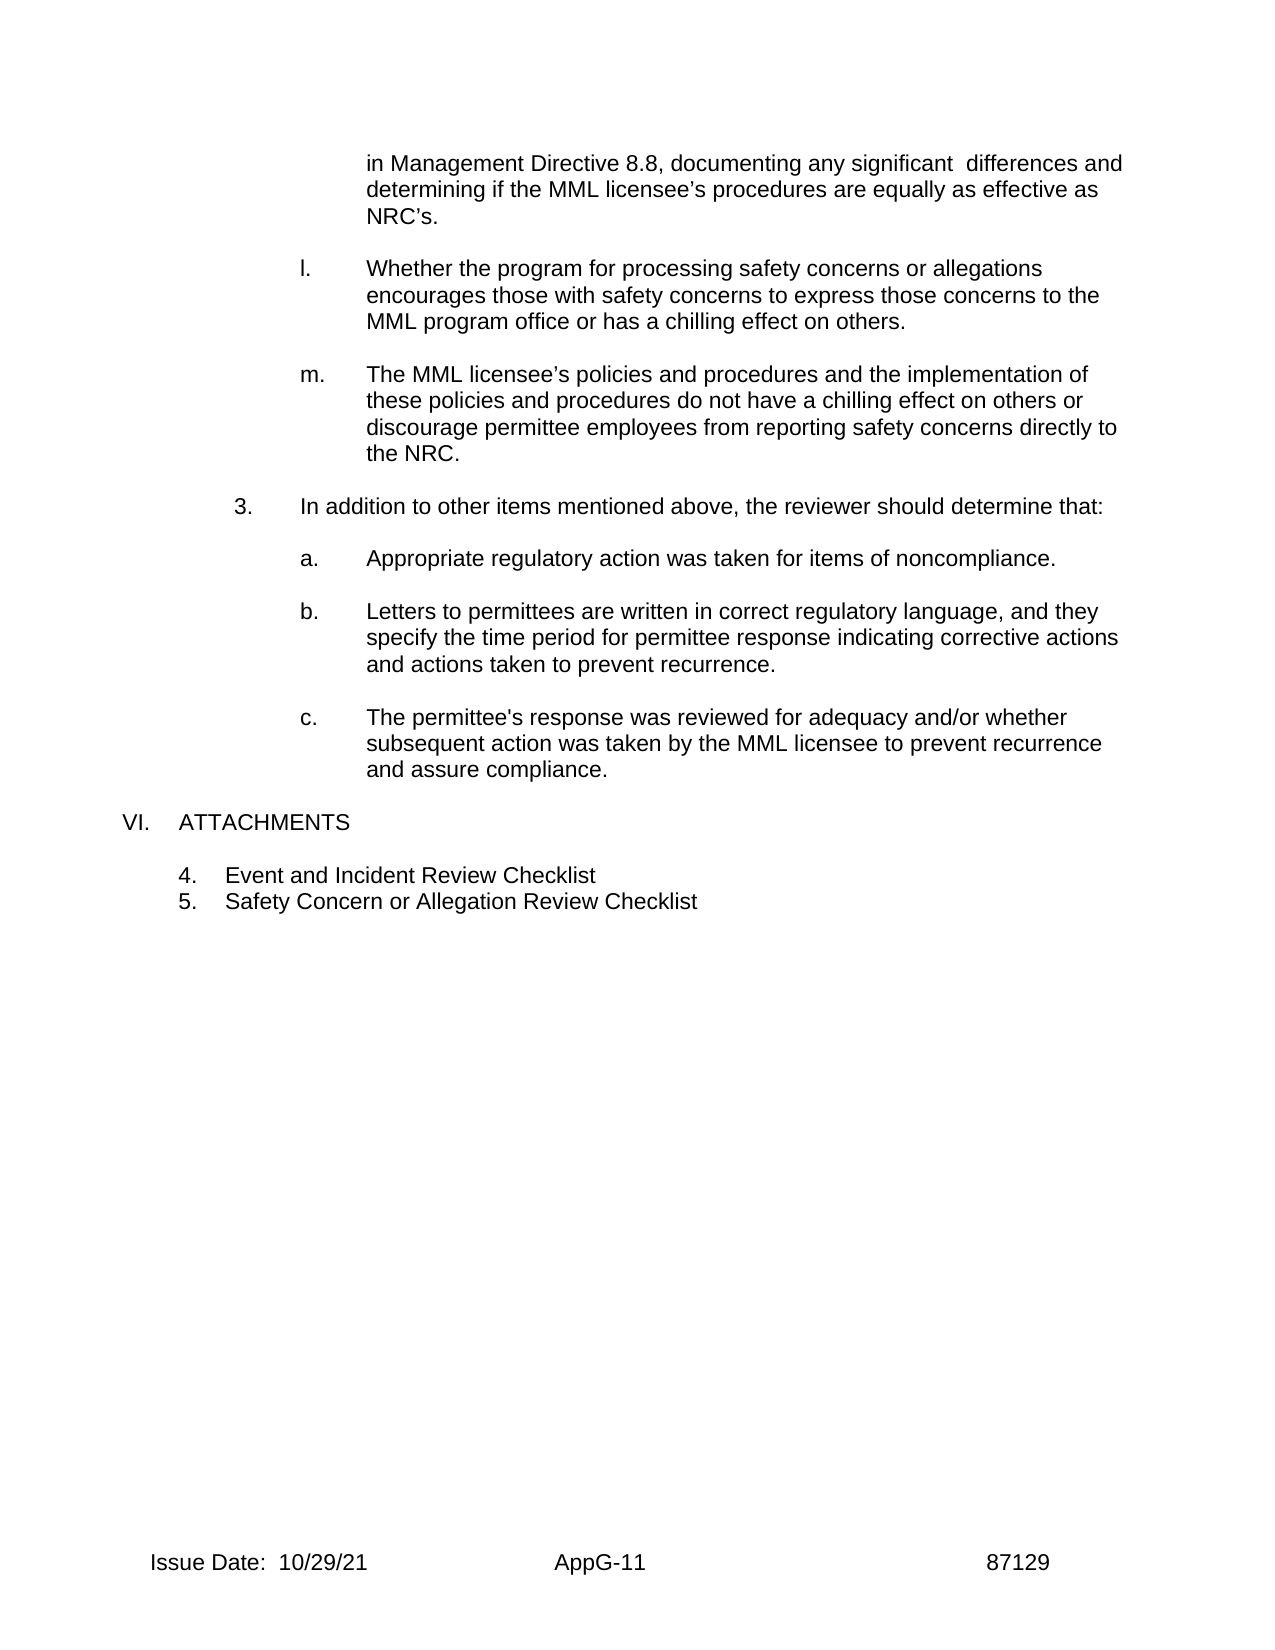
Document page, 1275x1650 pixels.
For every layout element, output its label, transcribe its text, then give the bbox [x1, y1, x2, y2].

list Event and Incident Review Checklist [178, 862, 1125, 888]
list Appropriate regulatory action was taken for items of noncompliance. [300, 545, 1125, 572]
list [300, 150, 1125, 229]
list In addition to other items mentioned above, the reviewer should determine that: [234, 493, 1125, 519]
list Letters to permittees are written in correct regulatory language, and they specify the time period for permittee response indicating corrective actions and actions taken to prevent recurrence. [300, 598, 1125, 677]
list The permittee's response was reviewed for adequacy and/or whether subsequent action was taken by the MML licensee to prevent recurrence and assure compliance. [300, 703, 1125, 782]
list ATTACHMENTS [150, 809, 1125, 835]
list The MML licensee’s policies and procedures and the implementation of these policies and procedures do not have a chilling effect on others or discourage permittee employees from reporting safety concerns directly to the NRC. [300, 361, 1125, 466]
list Whether the program for processing safety concerns or allegations encourages those with safety concerns to express those concerns to the MML program office or has a chilling effect on others. [300, 255, 1125, 334]
list Safety Concern or Allegation Review Checklist [178, 888, 1125, 914]
